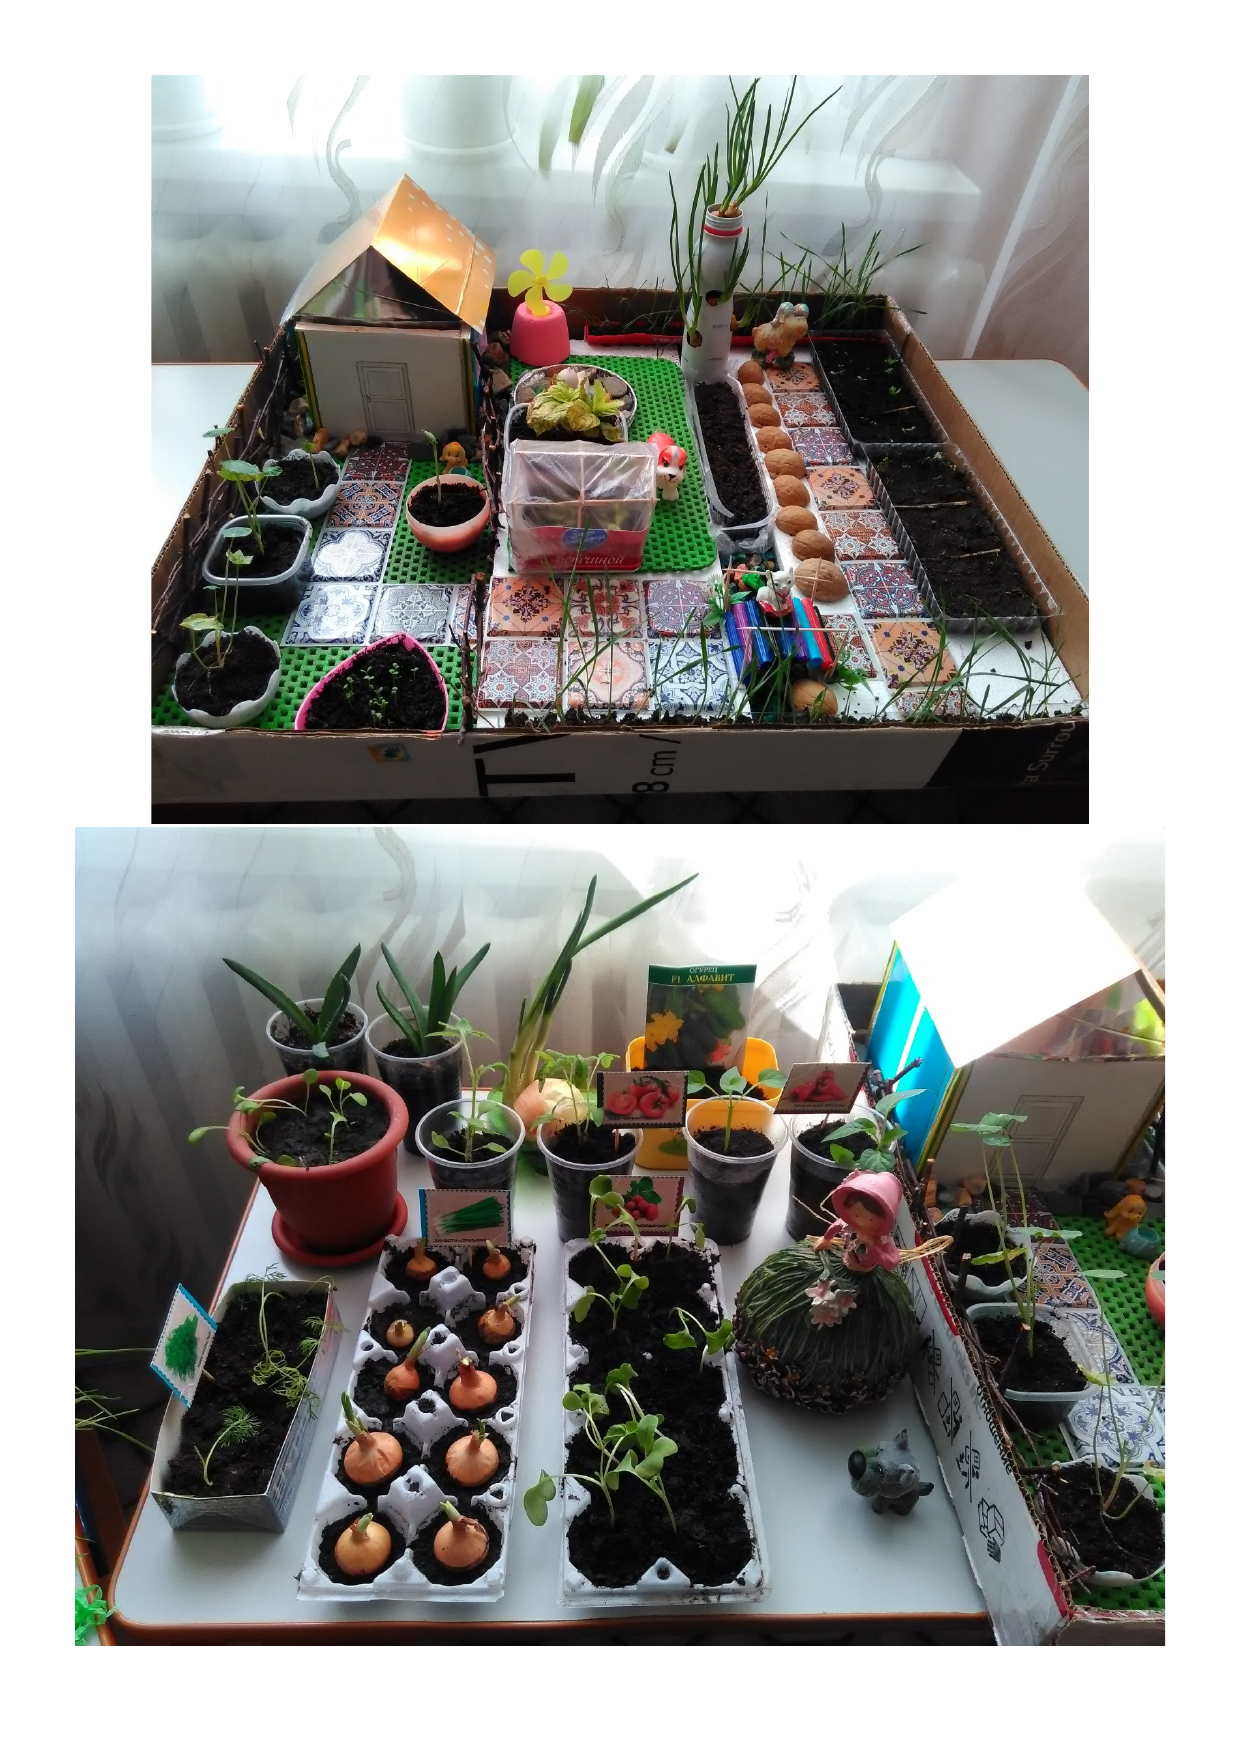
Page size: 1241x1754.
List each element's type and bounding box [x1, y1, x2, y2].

picture [151, 75, 1089, 824]
picture [75, 827, 1166, 1646]
